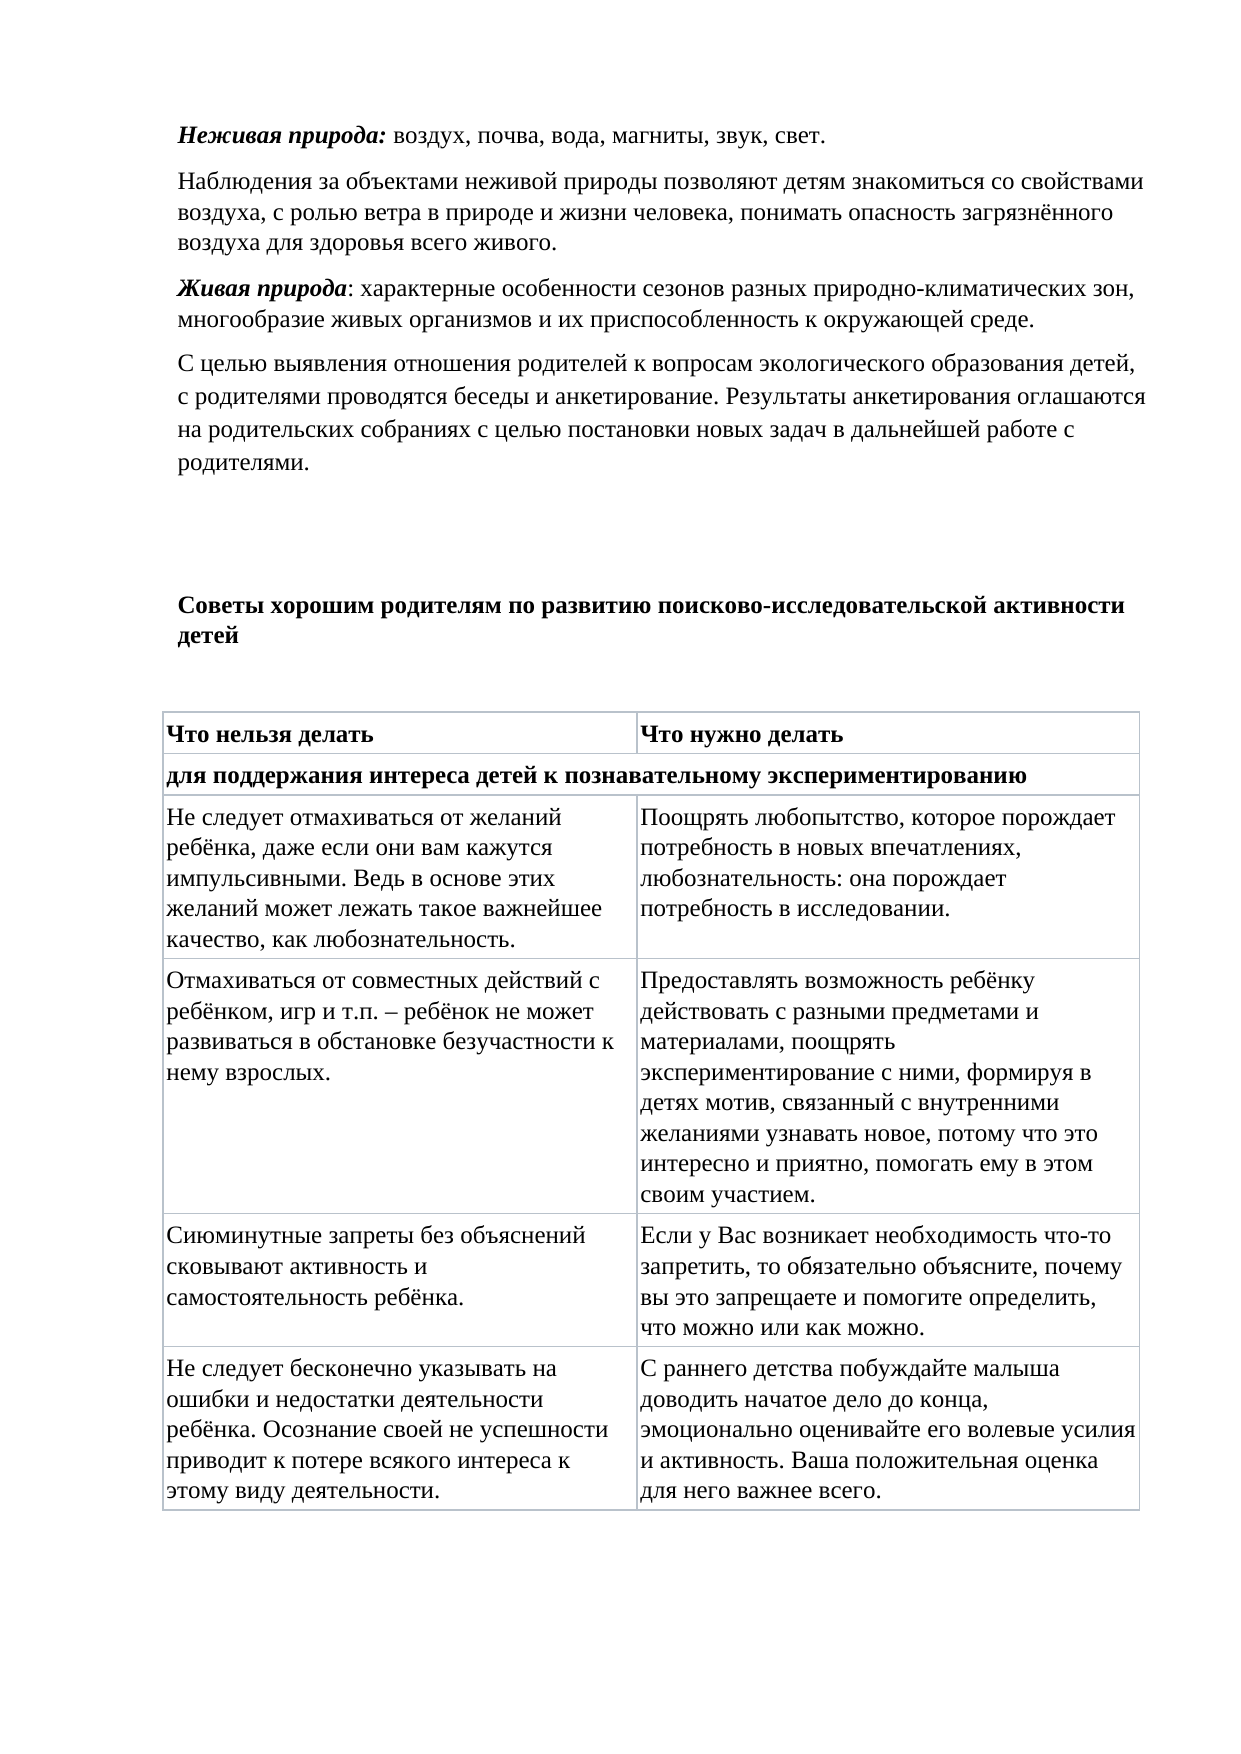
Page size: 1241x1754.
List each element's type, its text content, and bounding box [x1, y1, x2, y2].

table_cell С раннего детства побуждайте малыша доводить начатое дело до конца, эмоционально оценивайте его волевые усилия и активность. Ваша положительная оценка для него важнее всего. [638, 1347, 1139, 1509]
table_cell Поощрять любопытство, которое порождает потребность в новых впечатлениях, любознательность: она порождает потребность в исследовании. [638, 796, 1139, 957]
text Живая природа: характерные особенности сезонов разных природно-климатических зон, многообразие живых организмов и их приспособленность к окружающей среде. [177, 271, 1152, 332]
table_header Что нельзя делать [164, 713, 636, 752]
table_cell Не следует отмахиваться от желаний ребёнка, даже если они вам кажутся импульсивными. Ведь в основе этих желаний может лежать такое важнейшее качество, как любознательность. [164, 796, 636, 957]
text Советы хорошим родителям по развитию поисково-исследовательской активности детей [177, 588, 1152, 649]
table_cell для поддержания интереса детей к познавательному экспериментированию [164, 754, 1139, 794]
table_header Что нужно делать [638, 713, 1139, 752]
table_cell Предоставлять возможность ребёнку действовать с разными предметами и материалами, поощрять экспериментирование с ними, формируя в детях мотив, связанный с внутренними желаниями узнавать новое, потому что это интересно и приятно, помогать ему в этом своим участием. [638, 959, 1139, 1212]
text Неживая природа: воздух, почва, вода, магниты, звук, свет. [177, 118, 1152, 149]
text Наблюдения за объектами неживой природы позволяют детям знакомиться со свойствами воздуха, с ролью ветра в природе и жизни человека, понимать опасность загрязнённого воздуха для здоровья всего живого. [177, 164, 1152, 256]
table_cell Сиюминутные запреты без объяснений сковывают активность и самостоятельность ребёнка. [164, 1214, 636, 1346]
table_cell Не следует бесконечно указывать на ошибки и недостатки деятельности ребёнка. Осознание своей не успешности приводит к потере всякого интереса к этому виду деятельности. [164, 1347, 636, 1509]
text С целью выявления отношения родителей к вопросам экологического образования детей, с родителями проводятся беседы и анкетирование. Результаты анкетирования оглашаются на родительских собраниях с целью постановки новых задач в дальнейшей работе с родителями. [177, 348, 1152, 476]
table_cell Отмахиваться от совместных действий с ребёнком, игр и т.п. – ребёнок не может развиваться в обстановке безучастности к нему взрослых. [164, 959, 636, 1212]
table_cell Если у Вас возникает необходимость что-то запретить, то обязательно объясните, почему вы это запрещаете и помогите определить, что можно или как можно. [638, 1214, 1139, 1346]
